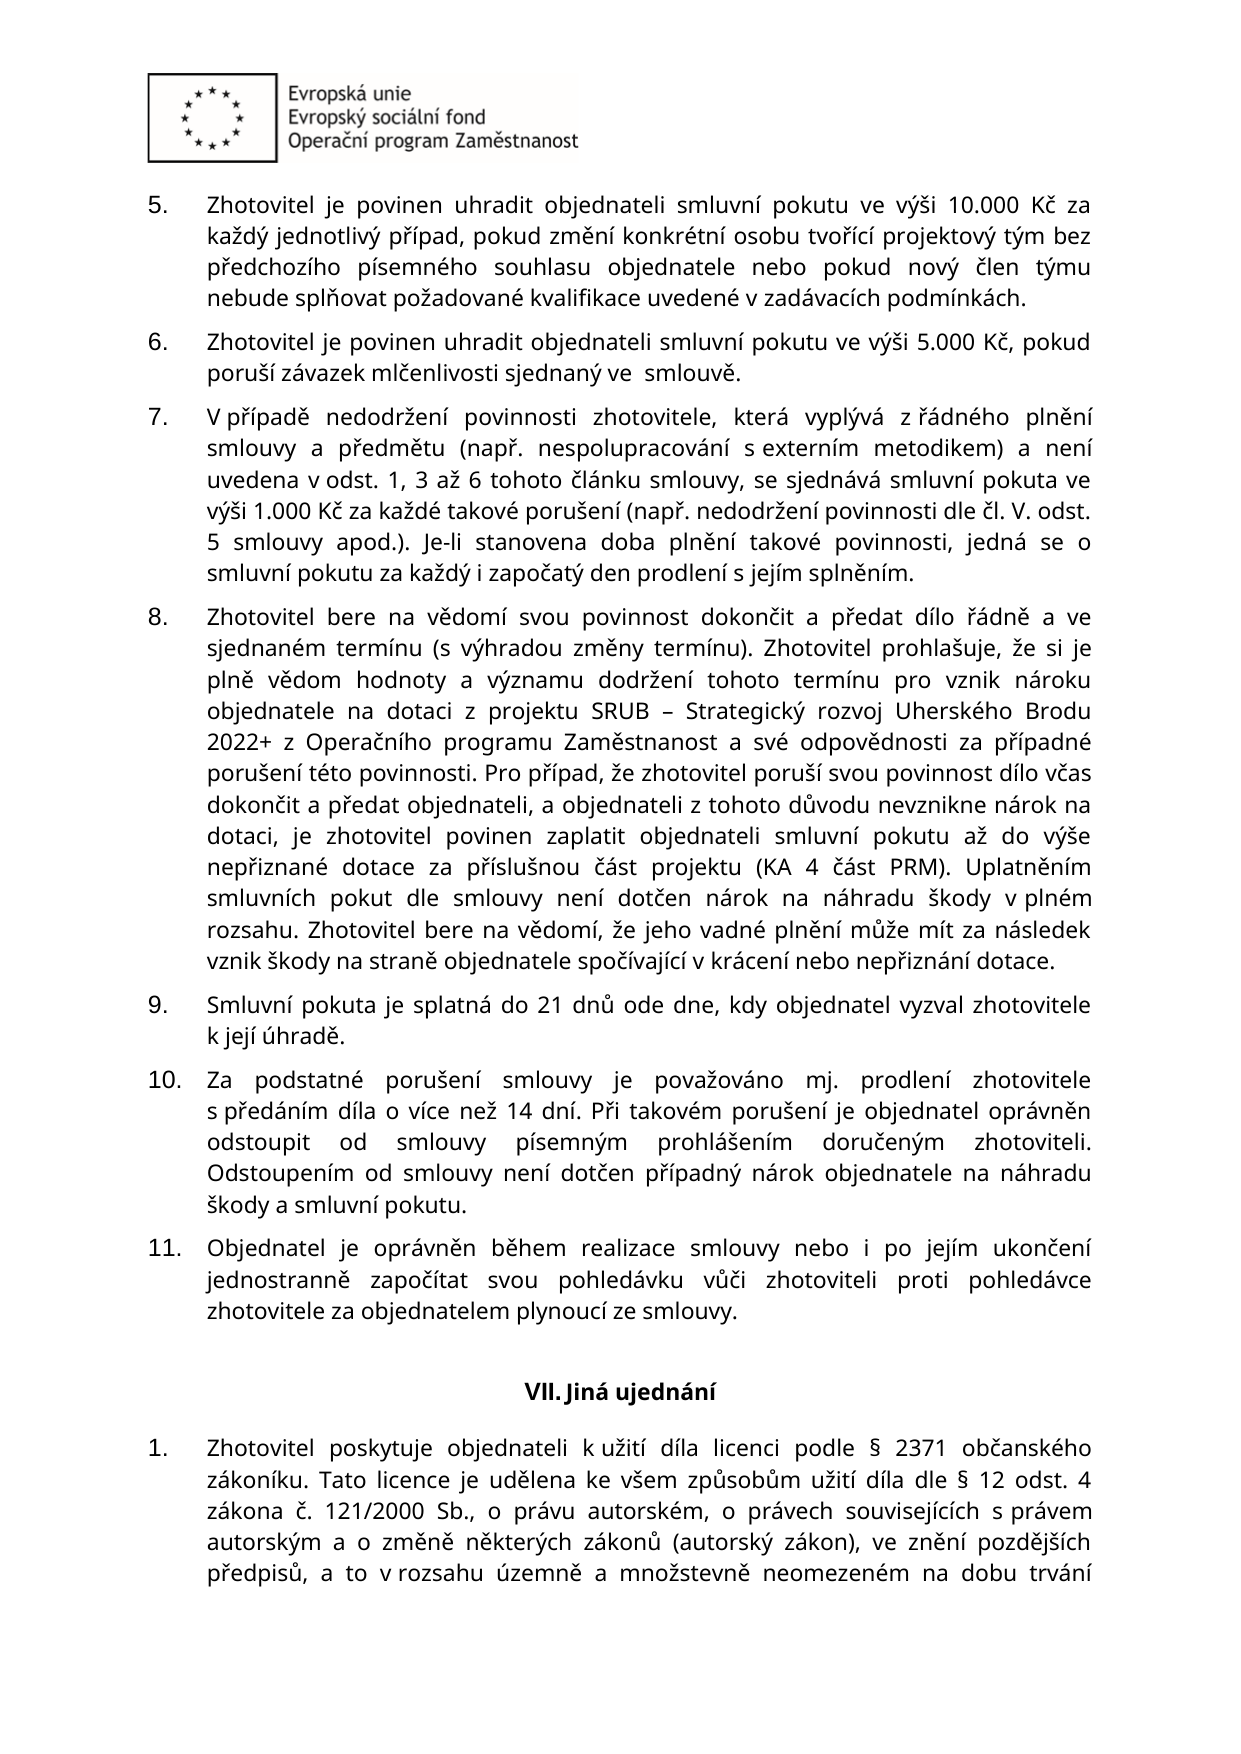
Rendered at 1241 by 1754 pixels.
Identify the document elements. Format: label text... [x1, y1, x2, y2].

list Zhotovitel je povinen uhradit objednateli smluvní pokutu ve výši 5.000 Kč, pokud poruší závazek mlčenlivosti sjednaný ve smlouvě. [148, 326, 1093, 389]
list Smluvní pokuta je splatná do 21 dnů ode dne, kdy objednatel vyzval zhotovitele k její úhradě. [148, 989, 1093, 1051]
list Zhotovitel bere na vědomí svou povinnost dokončit a předat dílo řádně a ve sjednaném termínu (s výhradou změny termínu). Zhotovitel prohlašuje, že si je plně vědom hodnoty a významu dodržení tohoto termínu pro vznik nároku objednatele na dotaci z projektu SRUB – Strategický rozvoj Uherského Brodu 2022+ z Operačního programu Zaměstnanost a své odpovědnosti za případné porušení této povinnosti. Pro případ, že zhotovitel poruší svou povinnost dílo včas dokončit a předat objednateli, a objednateli z tohoto důvodu nevznikne nárok na dotaci, je zhotovitel povinen zaplatit objednateli smluvní pokutu až do výše nepřiznané dotace za příslušnou část projektu (KA 4 část PRM). Uplatněním smluvních pokut dle smlouvy není dotčen nárok na náhradu škody v plném rozsahu. Zhotovitel bere na vědomí, že jeho vadné plnění může mít za následek vznik škody na straně objednatele spočívající v krácení nebo nepřiznání dotace. [148, 601, 1093, 976]
list V případě nedodržení povinnosti zhotovitele, která vyplývá z řádného plnění smlouvy a předmětu (např. nespolupracování s externím metodikem) a není uvedena v odst. 1, 3 až 6 tohoto článku smlouvy, se sjednává smluvní pokuta ve výši 1.000 Kč za každé takové porušení (např. nedodržení povinnosti dle čl. V. odst. 5 smlouvy apod.). Je-li stanovena doba plnění takové povinnosti, jedná se o smluvní pokutu za každý i započatý den prodlení s jejím splněním. [148, 401, 1093, 589]
list Objednatel je oprávněn během realizace smlouvy nebo i po jejím ukončení jednostranně započítat svou pohledávku vůči zhotoviteli proti pohledávce zhotovitele za objednatelem plynoucí ze smlouvy. [148, 1232, 1093, 1326]
list Zhotovitel je povinen uhradit objednateli smluvní pokutu ve výši 10.000 Kč za každý jednotlivý případ, pokud změní konkrétní osobu tvořící projektový tým bez předchozího písemného souhlasu objednatele nebo pokud nový člen týmu nebude splňovat požadované kvalifikace uvedené v zadávacích podmínkách. [148, 189, 1093, 314]
list Jiná ujednání [148, 1376, 1093, 1407]
list Za podstatné porušení smlouvy je považováno mj. prodlení zhotovitele s předáním díla o více než 14 dní. Při takovém porušení je objednatel oprávněn odstoupit od smlouvy písemným prohlášením doručeným zhotoviteli. Odstoupením od smlouvy není dotčen případný nárok objednatele na náhradu škody a smluvní pokutu. [148, 1064, 1093, 1220]
picture [147, 73, 579, 163]
